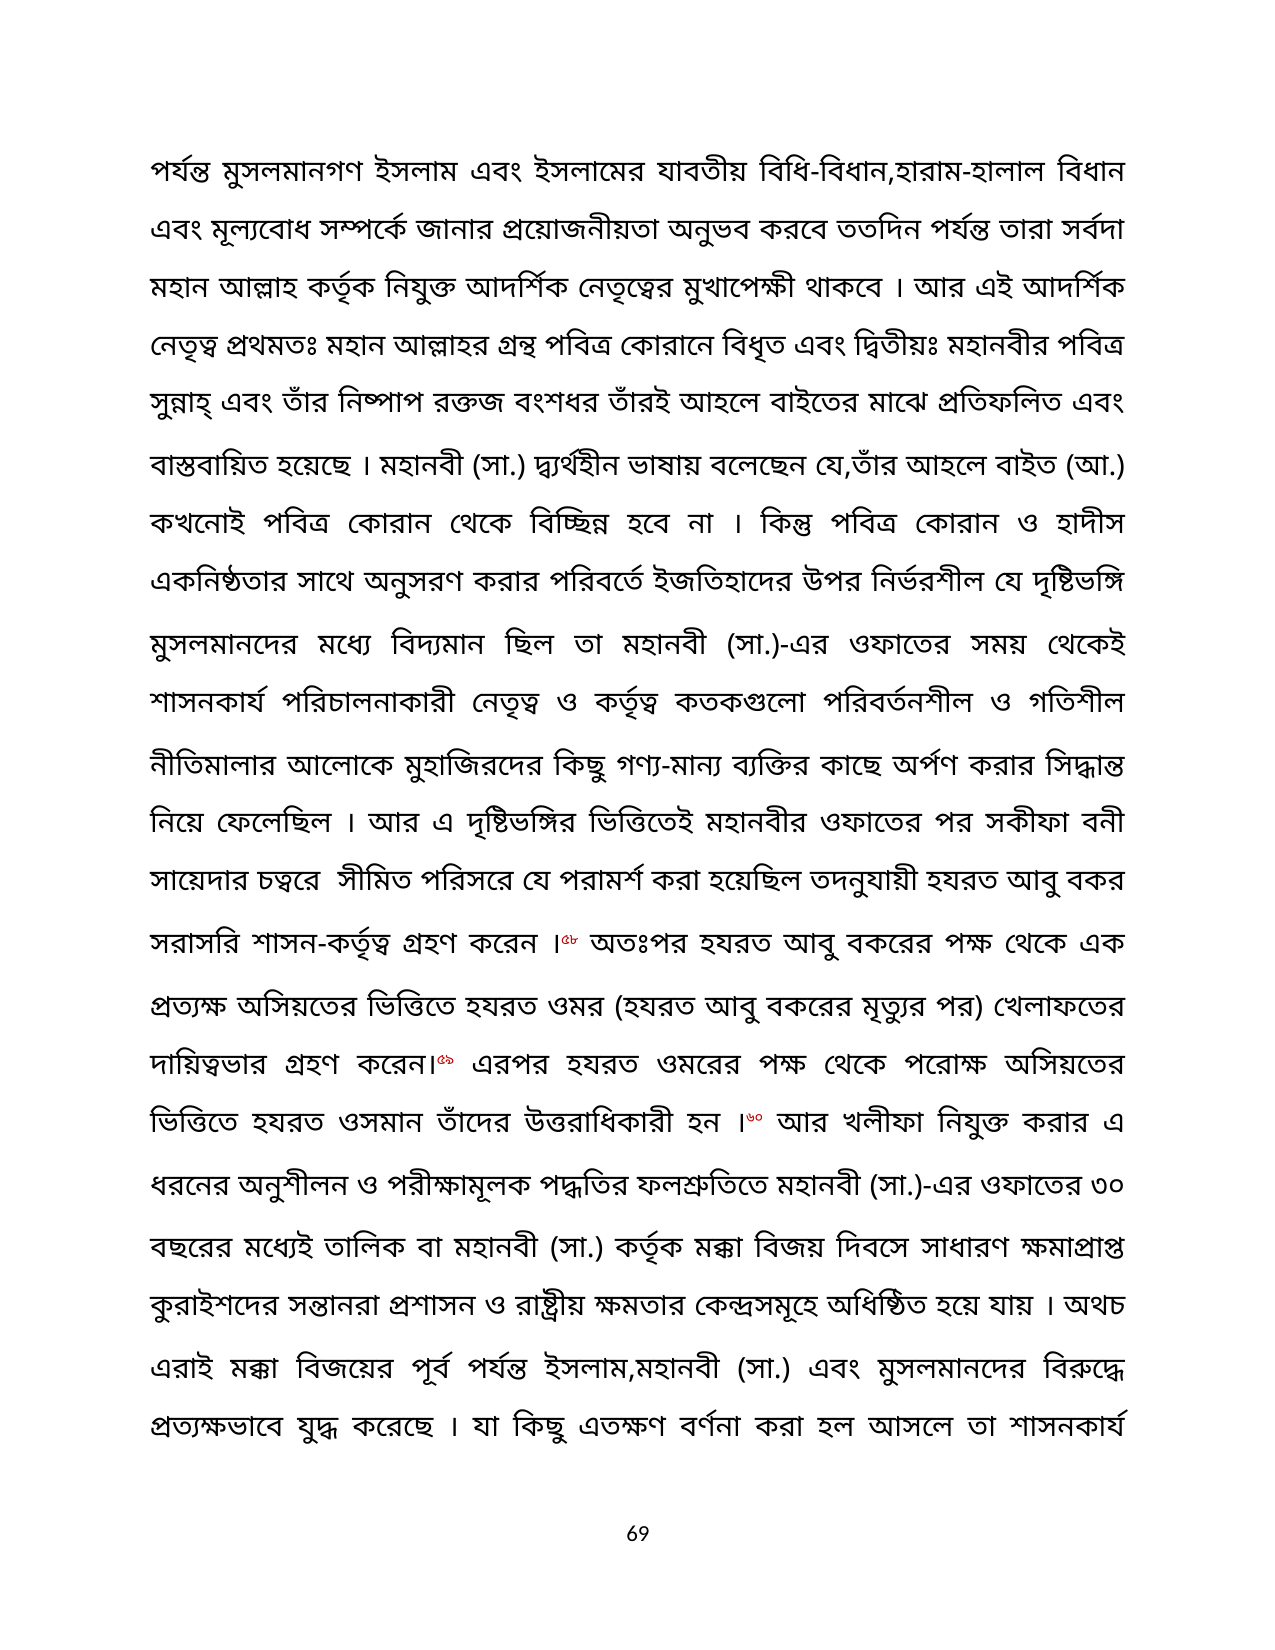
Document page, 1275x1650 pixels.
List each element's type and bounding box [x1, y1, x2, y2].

text [150, 150, 1125, 1448]
